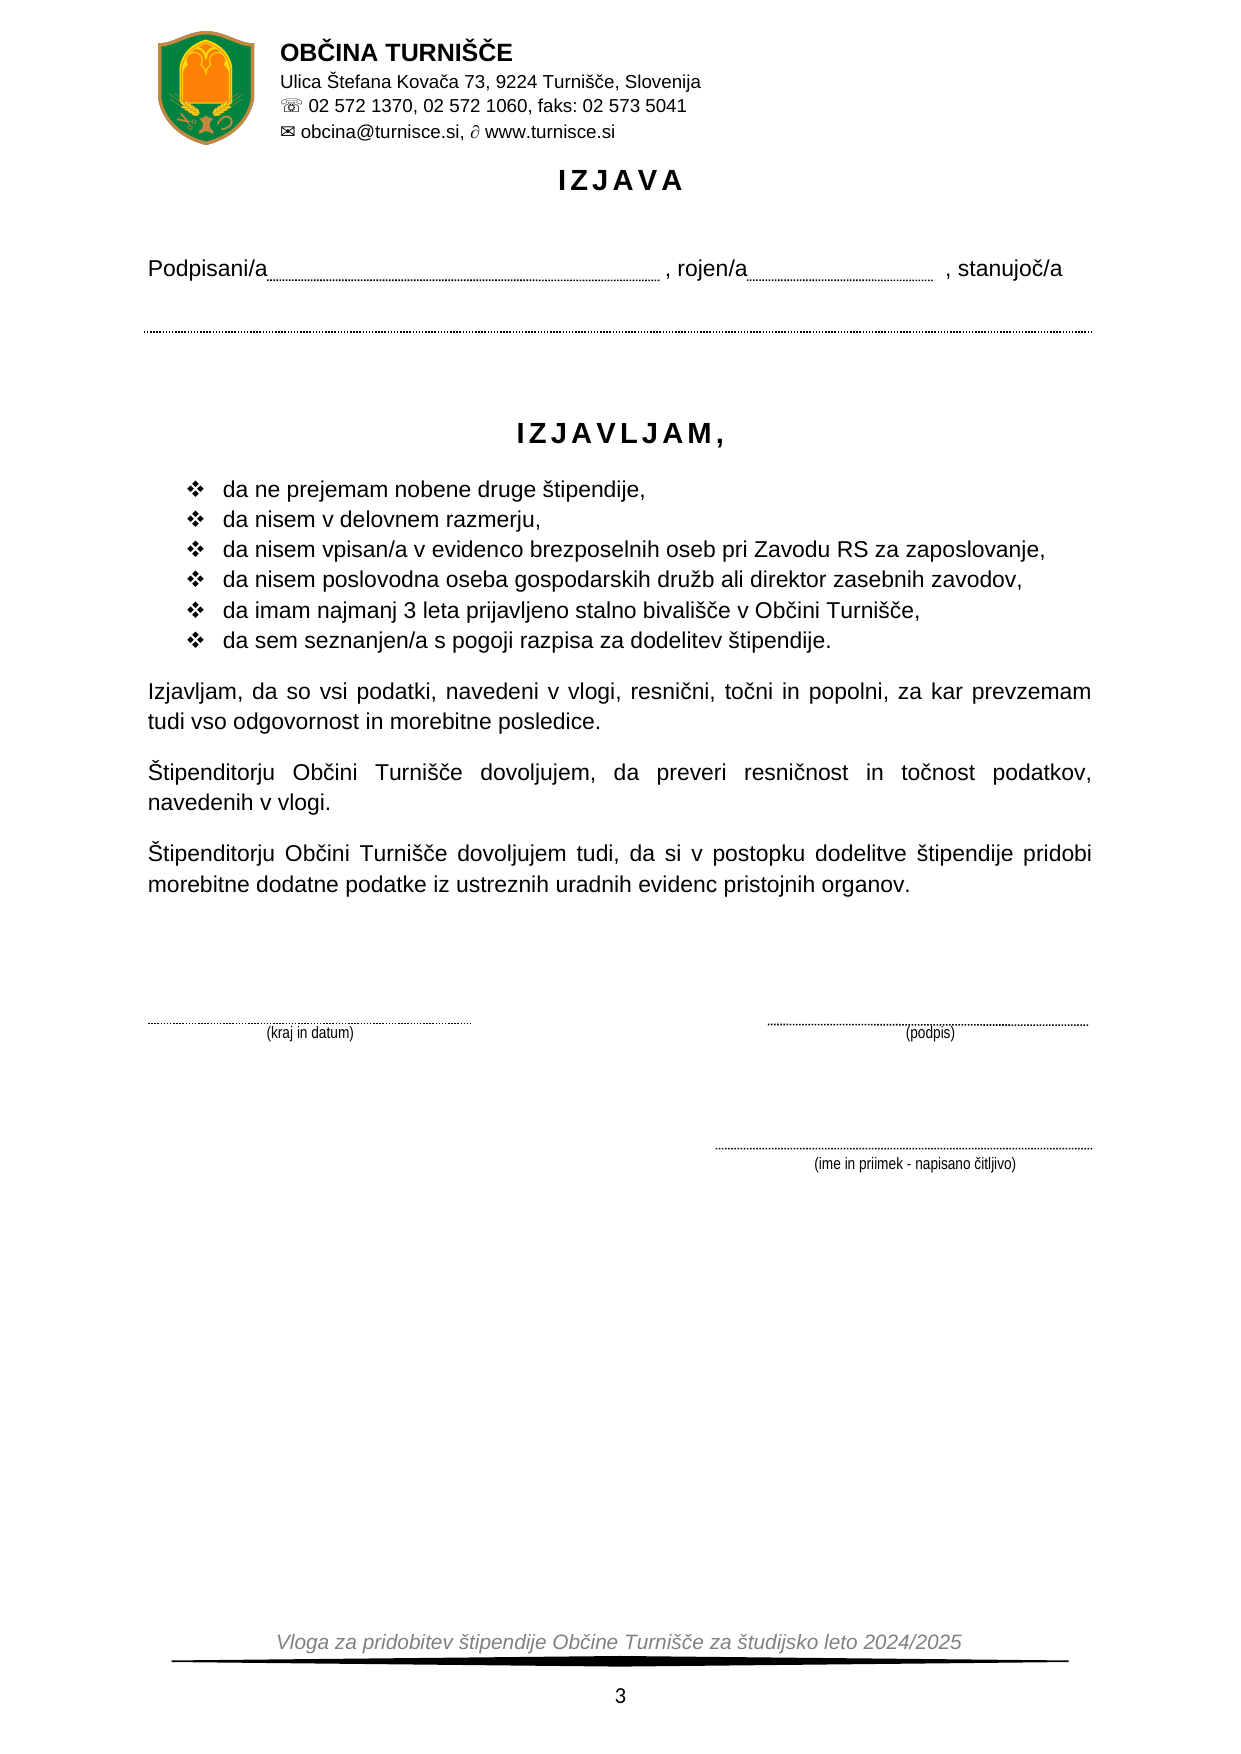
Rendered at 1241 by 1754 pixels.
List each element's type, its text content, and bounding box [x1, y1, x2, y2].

picture [147, 29, 265, 147]
list da nisem v delovnem razmerju, [185, 506, 1093, 532]
text Štipenditorju Občini Turnišče dovoljujem, da preveri resničnost in točnost podatkov, navedenih v vlogi. [148, 759, 1093, 816]
text IZJAVA [148, 162, 1093, 196]
list da nisem vpisan/a v evidenco brezposelnih oseb pri Zavodu RS za zaposlovanje, [185, 536, 1093, 562]
list da nisem poslovodna oseba gospodarskih družb ali direktor zasebnih zavodov, [185, 566, 1093, 593]
text Izjavljam, da so vsi podatki, navedeni v vlogi, resnični, točni in popolni, za kar prevzemam tudi vso odgovornost in morebitne posledice. [148, 678, 1093, 734]
text IZJAVLJAM, [148, 416, 1093, 450]
text Štipenditorju Občini Turnišče dovoljujem tudi, da si v postopku dodelitve štipendije pridobi morebitne dodatne podatke iz ustreznih uradnih evidenc pristojnih organov. [148, 840, 1093, 897]
text (ime in priimek - napisano čitljivo) [738, 1153, 1093, 1173]
list da sem seznanjen/a s pogoji razpisa za dodelitev štipendije. [185, 627, 1093, 653]
list da ne prejemam nobene druge štipendije, [185, 476, 1093, 502]
text (podpis) [768, 1023, 1093, 1042]
list da imam najmanj 3 leta prijavljeno stalno bivališče v Občini Turnišče, [185, 597, 1093, 623]
text (kraj in datum) [148, 1023, 472, 1042]
text Podpisani/a , rojen/a , stanujoč/a [148, 255, 1093, 281]
